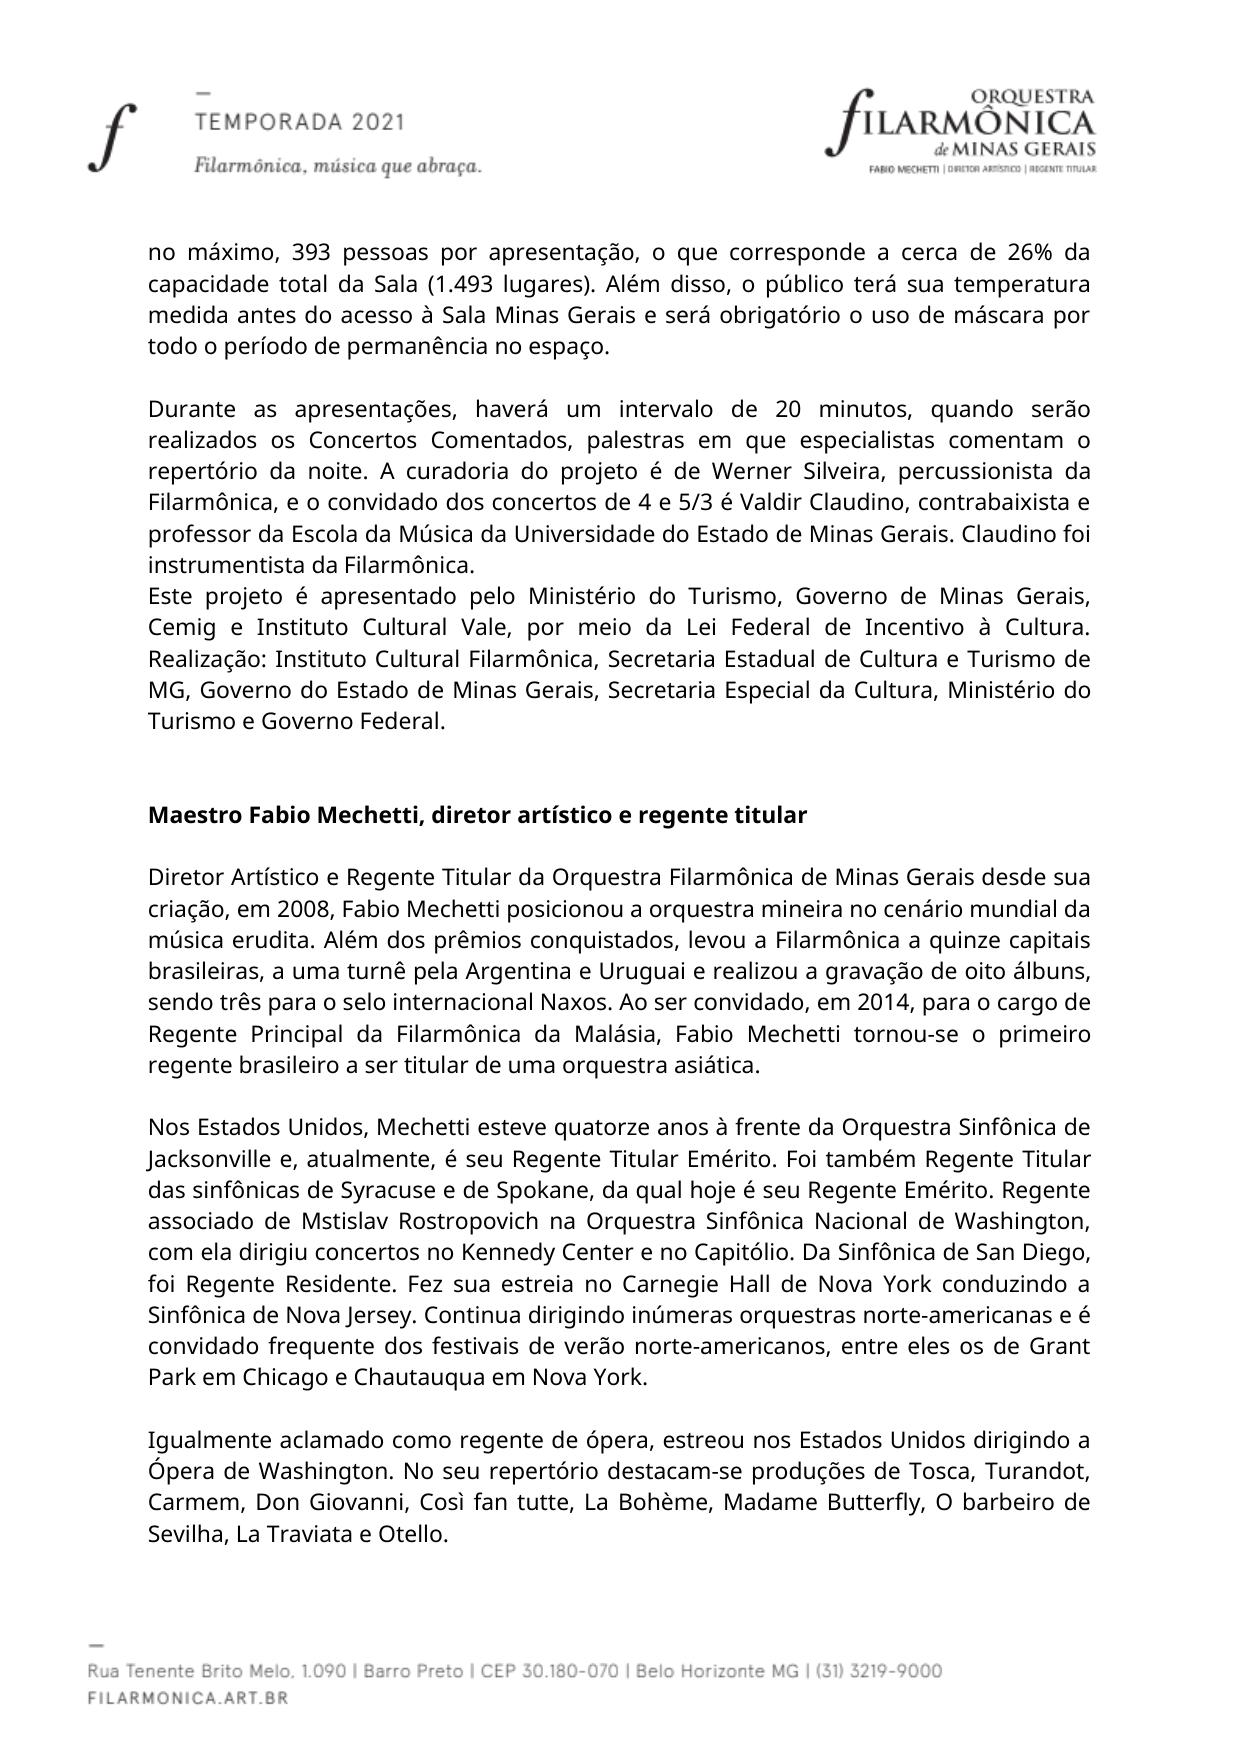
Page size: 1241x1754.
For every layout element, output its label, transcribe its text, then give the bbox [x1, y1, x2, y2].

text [148, 236, 1092, 361]
text Durante as apresentações, haverá um intervalo de 20 minutos, quando serão realizados os Concertos Comentados, palestras em que especialistas comentam o repertório da noite. A curadoria do projeto é de Werner Silveira, percussionista da Filarmônica, e o convidado dos concertos de 4 e 5/3 é Valdir Claudino, contrabaixista e professor da Escola da Música da Universidade do Estado de Minas Gerais. Claudino foi instrumentista da Filarmônica. [148, 392, 1092, 580]
text Nos Estados Unidos, Mechetti esteve quatorze anos à frente da Orquestra Sinfônica de Jacksonville e, atualmente, é seu Regente Titular Emérito. Foi também Regente Titular das sinfônicas de Syracuse e de Spokane, da qual hoje é seu Regente Emérito. Regente associado de Mstislav Rostropovich na Orquestra Sinfônica Nacional de Washington, com ela dirigiu concertos no Kennedy Center e no Capitólio. Da Sinfônica de San Diego, foi Regente Residente. Fez sua estreia no Carnegie Hall de Nova York conduzindo a Sinfônica de Nova Jersey. Continua dirigindo inúmeras orquestras norte-americanas e é convidado frequente dos festivais de verão norte-americanos, entre eles os de Grant Park em Chicago e Chautauqua em Nova York. [148, 1111, 1092, 1392]
text Igualmente aclamado como regente de ópera, estreou nos Estados Unidos dirigindo a Ópera de Washington. No seu repertório destacam-se produções de Tosca, Turandot, Carmem, Don Giovanni, Così fan tutte, La Bohème, Madame Butterfly, O barbeiro de Sevilha, La Traviata e Otello. [148, 1424, 1092, 1549]
text Maestro Fabio Mechetti, diretor artístico e regente titular [148, 799, 1092, 830]
text Diretor Artístico e Regente Titular da Orquestra Filarmônica de Minas Gerais desde sua criação, em 2008, Fabio Mechetti posicionou a orquestra mineira no cenário mundial da música erudita. Além dos prêmios conquistados, levou a Filarmônica a quinze capitais brasileiras, a uma turnê pela Argentina e Uruguai e realizou a gravação de oito álbuns, sendo três para o selo internacional Naxos. Ao ser convidado, em 2014, para o cargo de Regente Principal da Filarmônica da Malásia, Fabio Mechetti tornou-se o primeiro regente brasileiro a ser titular de uma orquestra asiática. [148, 861, 1092, 1080]
text Este projeto é apresentado pelo Ministério do Turismo, Governo de Minas Gerais, Cemig e Instituto Cultural Vale, por meio da Lei Federal de Incentivo à Cultura. Realização: Instituto Cultural Filarmônica, Secretaria Estadual de Cultura e Turismo de MG, Governo do Estado de Minas Gerais, Secretaria Especial da Cultura, Ministério do Turismo e Governo Federal. [148, 580, 1092, 736]
